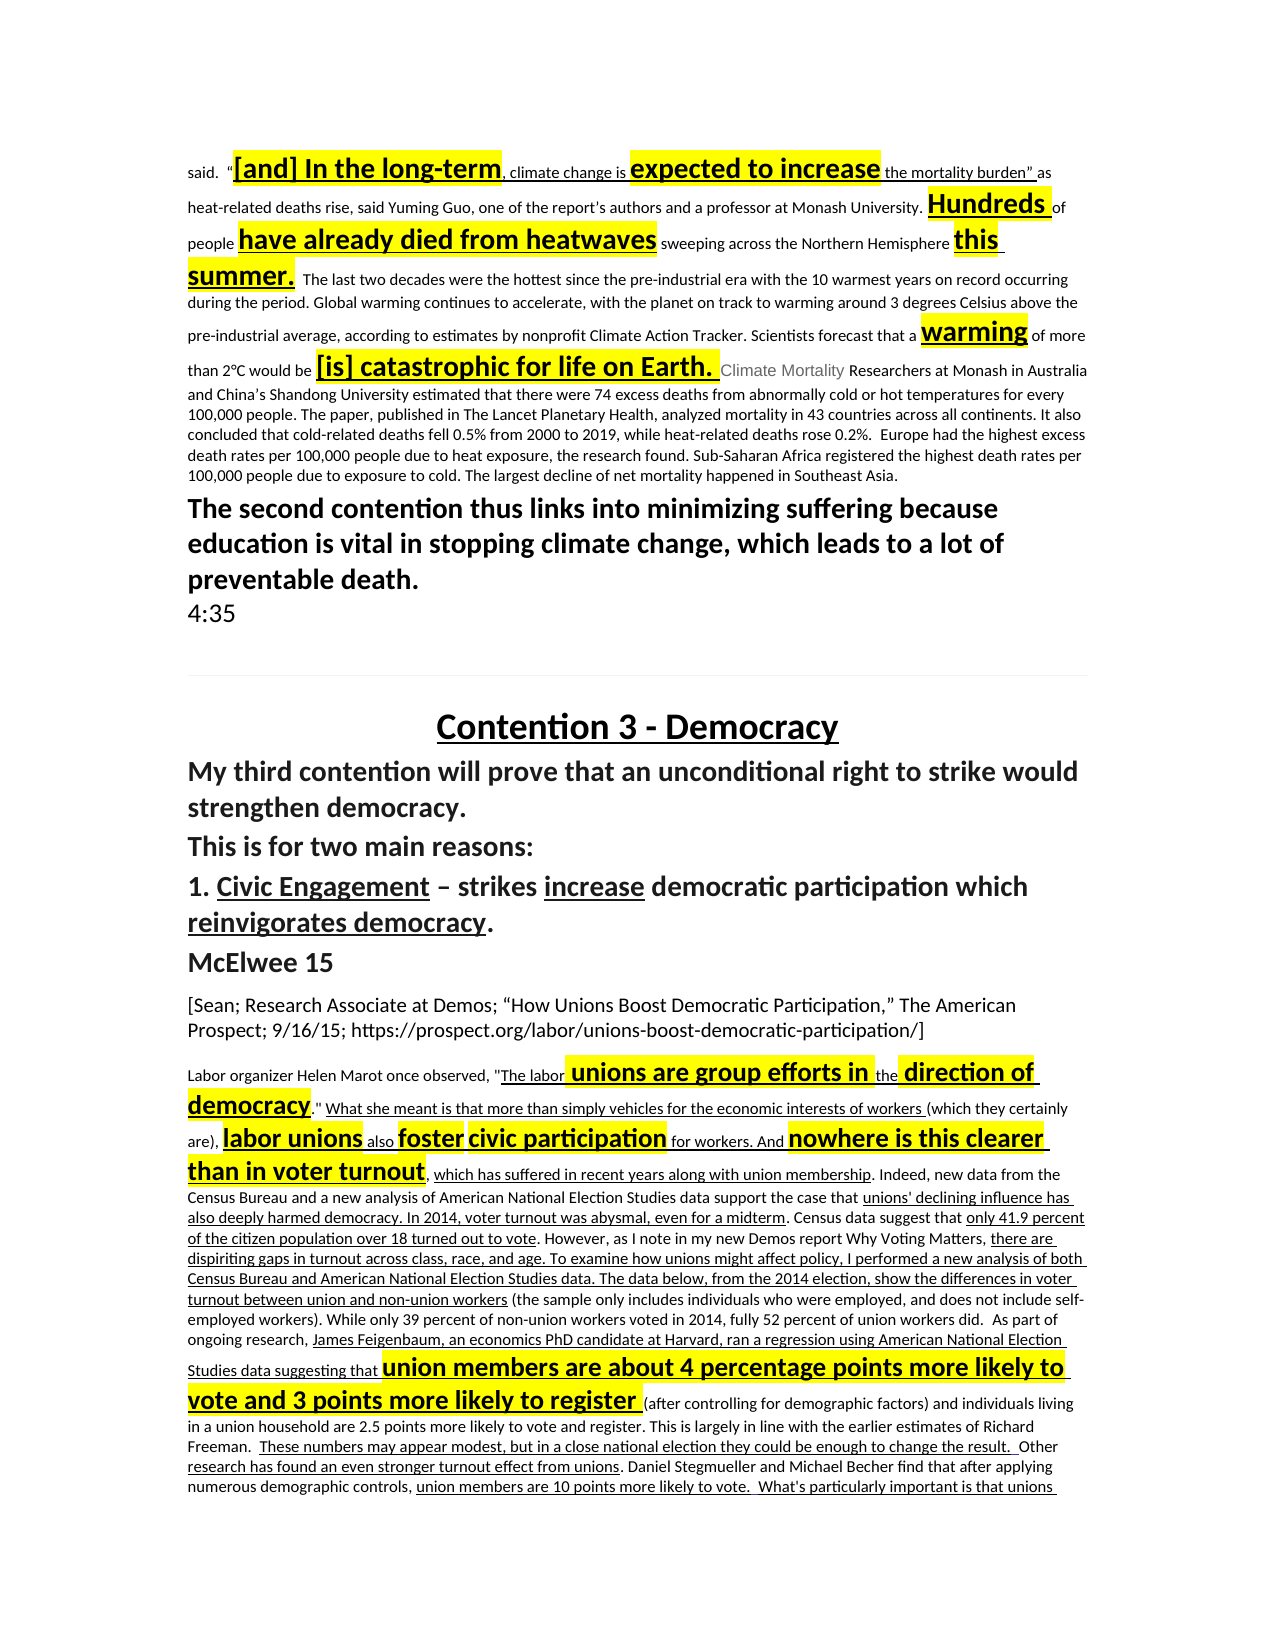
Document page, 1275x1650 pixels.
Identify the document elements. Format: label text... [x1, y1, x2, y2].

text 4:35 [187, 597, 1087, 630]
text The second contention thus links into minimizing suffering because education is vital in stopping climate change, which leads to a lot of preventable death. [187, 490, 1087, 597]
text Contention 3 - Democracy [187, 703, 1087, 749]
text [187, 1267, 1087, 1497]
text McElwee 15 [187, 944, 1087, 979]
text My third contention will prove that an unconditional right to strike would strengthen democracy. [187, 753, 1087, 824]
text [187, 150, 1087, 486]
text This is for two main reasons: [187, 828, 1087, 864]
text [Sean; Research Associate at Demos; “How Unions Boost Democratic Participation,” The American Prospect; 9/16/15; https://prospect.org/labor/unions-boost-democratic-participation/] [187, 992, 1087, 1043]
text 1. Civic Engagement – strikes increase democratic participation which reinvigorates democracy. [187, 868, 1087, 939]
